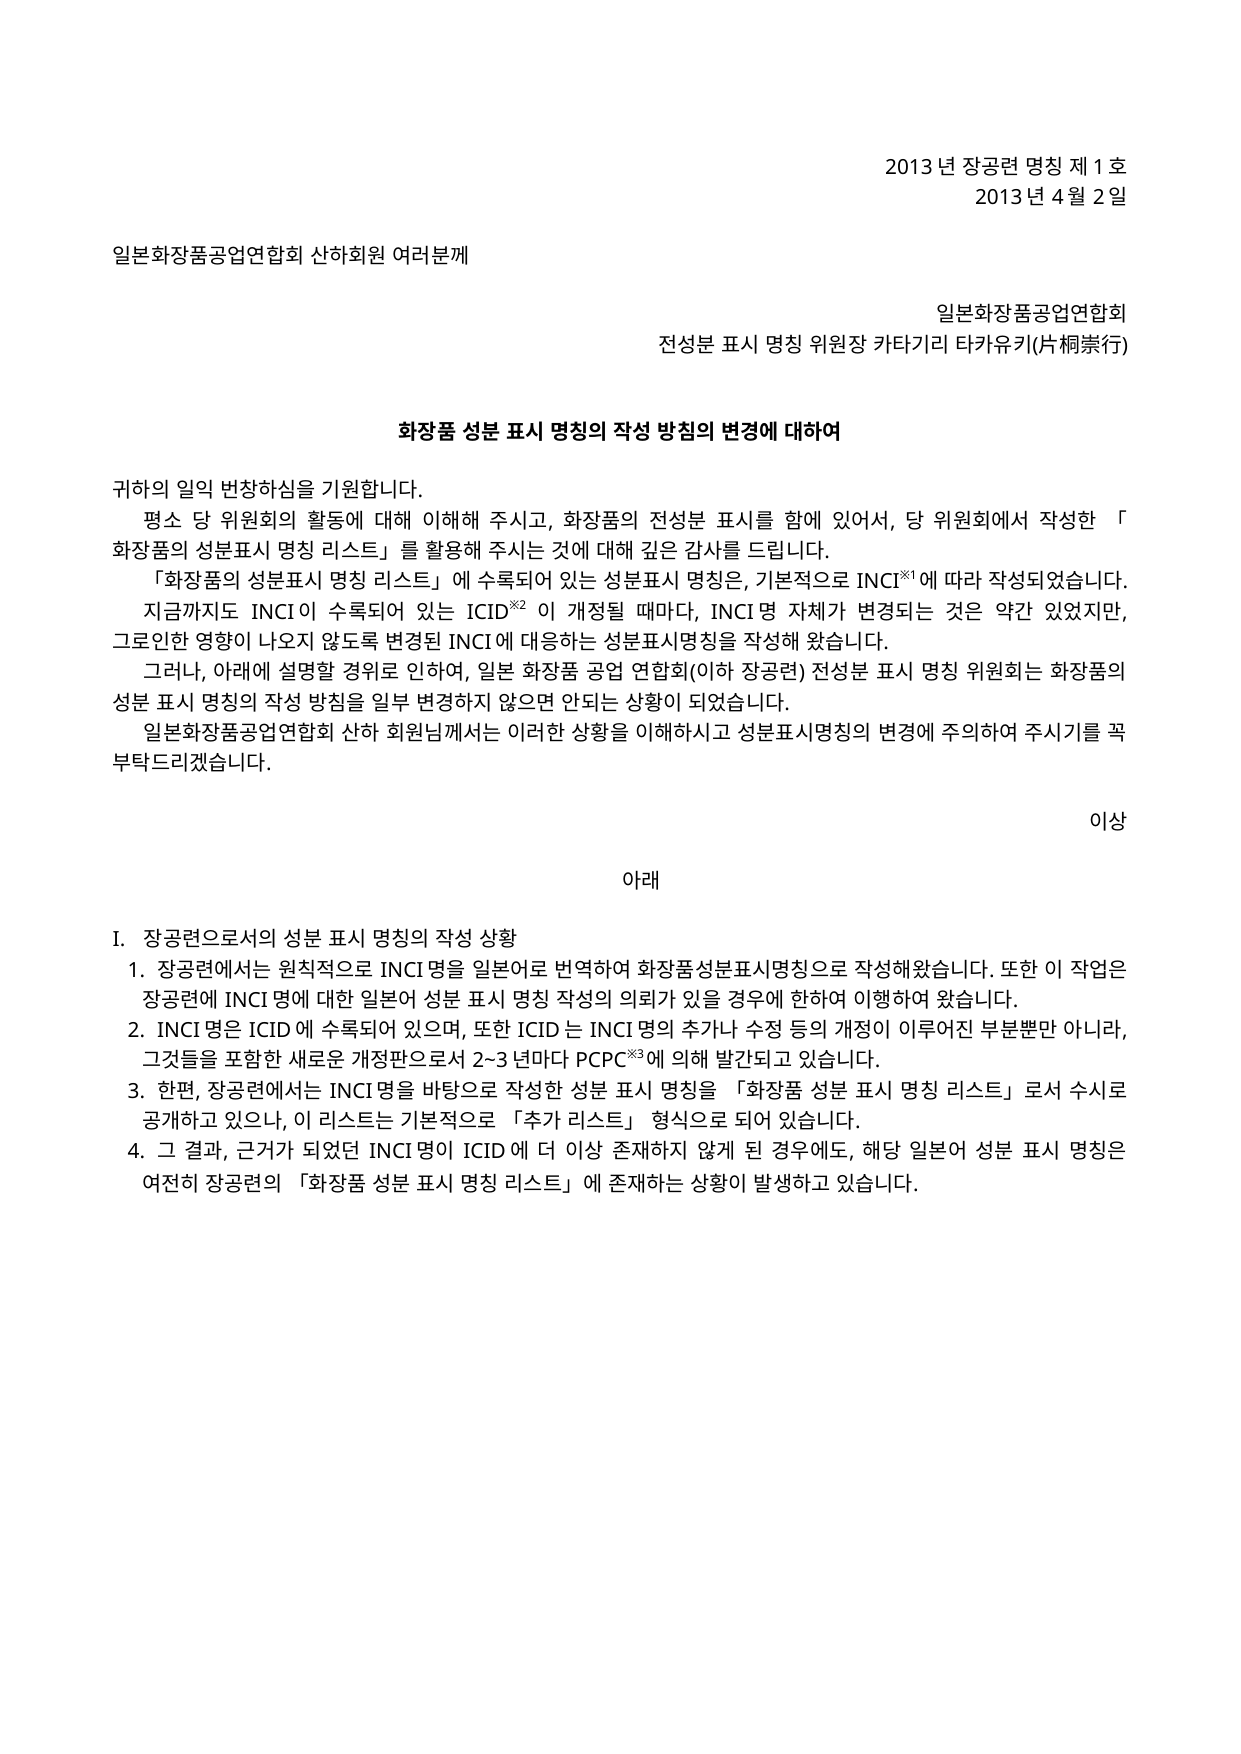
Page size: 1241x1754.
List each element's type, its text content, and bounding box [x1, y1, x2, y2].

list 장공련에서는 원칙적으로 INCI명을 일본어로 번역하여 화장품성분표시명칭으로 작성해왔습니다. 또한 이 작업은 장공련에 INCI명에 대한 일본어 성분 표시 명칭 작성의 의뢰가 있을 경우에 한하여 이행하여 왔습니다. [127, 953, 1128, 1013]
text 그러나, 아래에 설명할 경위로 인하여, 일본 화장품 공업 연합회(이하 장공련) 전성분 표시 명칭 위원회는 화장품의 성분 표시 명칭의 작성 방침을 일부 변경하지 않으면 안되는 상황이 되었습니다. [112, 656, 1128, 716]
list 한편, 장공련에서는 INCI명을 바탕으로 작성한 성분 표시 명칭을 「화장품 성분 표시 명칭 리스트」로서 수시로 공개하고 있으나, 이 리스트는 기본적으로 「추가 리스트」 형식으로 되어 있습니다. [127, 1074, 1128, 1135]
text 2013년 장공련 명칭 제1호 [112, 150, 1128, 180]
text 2013년 4월 2일 [112, 180, 1128, 211]
text 지금까지도 INCI이 수록되어 있는 ICID※2 이 개정될 때마다, INCI명 자체가 변경되는 것은 약간 있었지만, 그로인한 영향이 나오지 않도록 변경된 INCI에 대응하는 성분표시명칭을 작성해 왔습니다. [112, 595, 1128, 656]
text 화장품 성분 표시 명칭의 작성 방침의 변경에 대하여 [112, 415, 1128, 445]
list 장공련으로서의 성분 표시 명칭의 작성 상황 [112, 922, 1128, 953]
list 그 결과, 근거가 되었던 INCI명이 ICID에 더 이상 존재하지 않게 된 경우에도, 해당 일본어 성분 표시 명칭은 여전히 장공련의 「화장품 성분 표시 명칭 리스트」에 존재하는 상황이 발생하고 있습니다. [127, 1135, 1128, 1198]
text 「화장품의 성분표시 명칭 리스트」에 수록되어 있는 성분표시 명칭은, 기본적으로 INCI※1에 따라 작성되었습니다. [112, 565, 1128, 595]
text 전성분 표시 명칭 위원장 카타기리 타카유키(片桐崇行) [112, 328, 1128, 358]
text 이상 [112, 805, 1128, 835]
text 아래 [112, 864, 1128, 894]
text 일본화장품공업연합회 [112, 298, 1128, 328]
text 일본화장품공업연합회 산하회원 여러분께 [112, 239, 1128, 269]
text 일본화장품공업연합회 산하 회원님께서는 이러한 상황을 이해하시고 성분표시명칭의 변경에 주의하여 주시기를 꼭 부탁드리겠습니다. [112, 716, 1128, 777]
text 귀하의 일익 번창하심을 기원합니다. [112, 474, 1128, 504]
list INCI명은 ICID에 수록되어 있으며, 또한 ICID는 INCI명의 추가나 수정 등의 개정이 이루어진 부분뿐만 아니라, 그것들을 포함한 새로운 개정판으로서 2~3년마다 PCPC※3에 의해 발간되고 있습니다. [127, 1013, 1128, 1074]
text 평소 당 위원회의 활동에 대해 이해해 주시고, 화장품의 전성분 표시를 함에 있어서, 당 위원회에서 작성한 「화장품의 성분표시 명칭 리스트」를 활용해 주시는 것에 대해 깊은 감사를 드립니다. [112, 504, 1128, 565]
